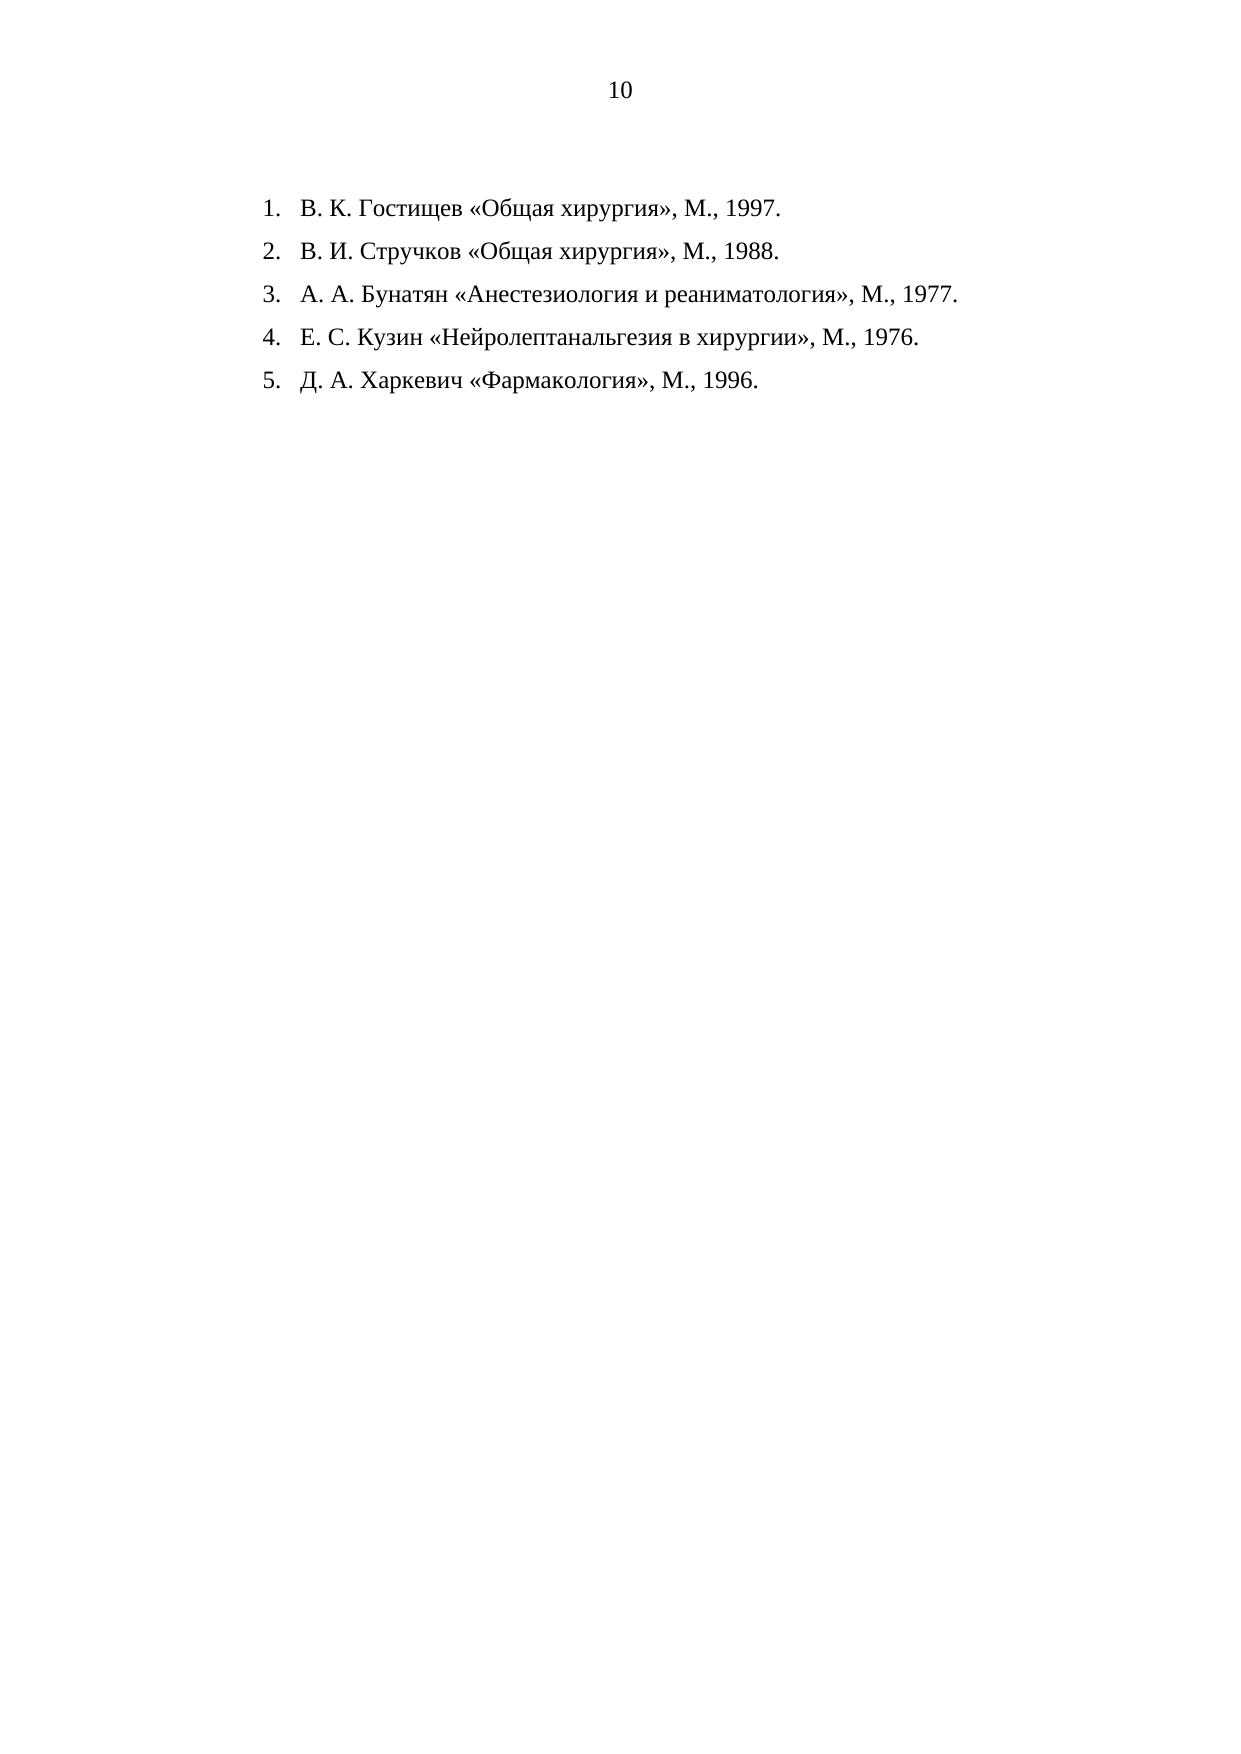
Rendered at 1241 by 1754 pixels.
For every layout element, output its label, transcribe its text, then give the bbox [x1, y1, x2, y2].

list В. И. Стручков «Общая хирургия», М., 1988. [262, 236, 1053, 265]
list В. К. Гостищев «Общая хирургия», М., 1997. [262, 193, 1053, 222]
list Д. А. Харкевич «Фармакология», М., 1996. [262, 366, 1053, 394]
list Е. С. Кузин «Нейролептанальгезия в хирургии», М., 1976. [262, 322, 1053, 351]
list А. А. Бунатян «Анестезиология и реаниматология», М., 1977. [262, 279, 1053, 308]
